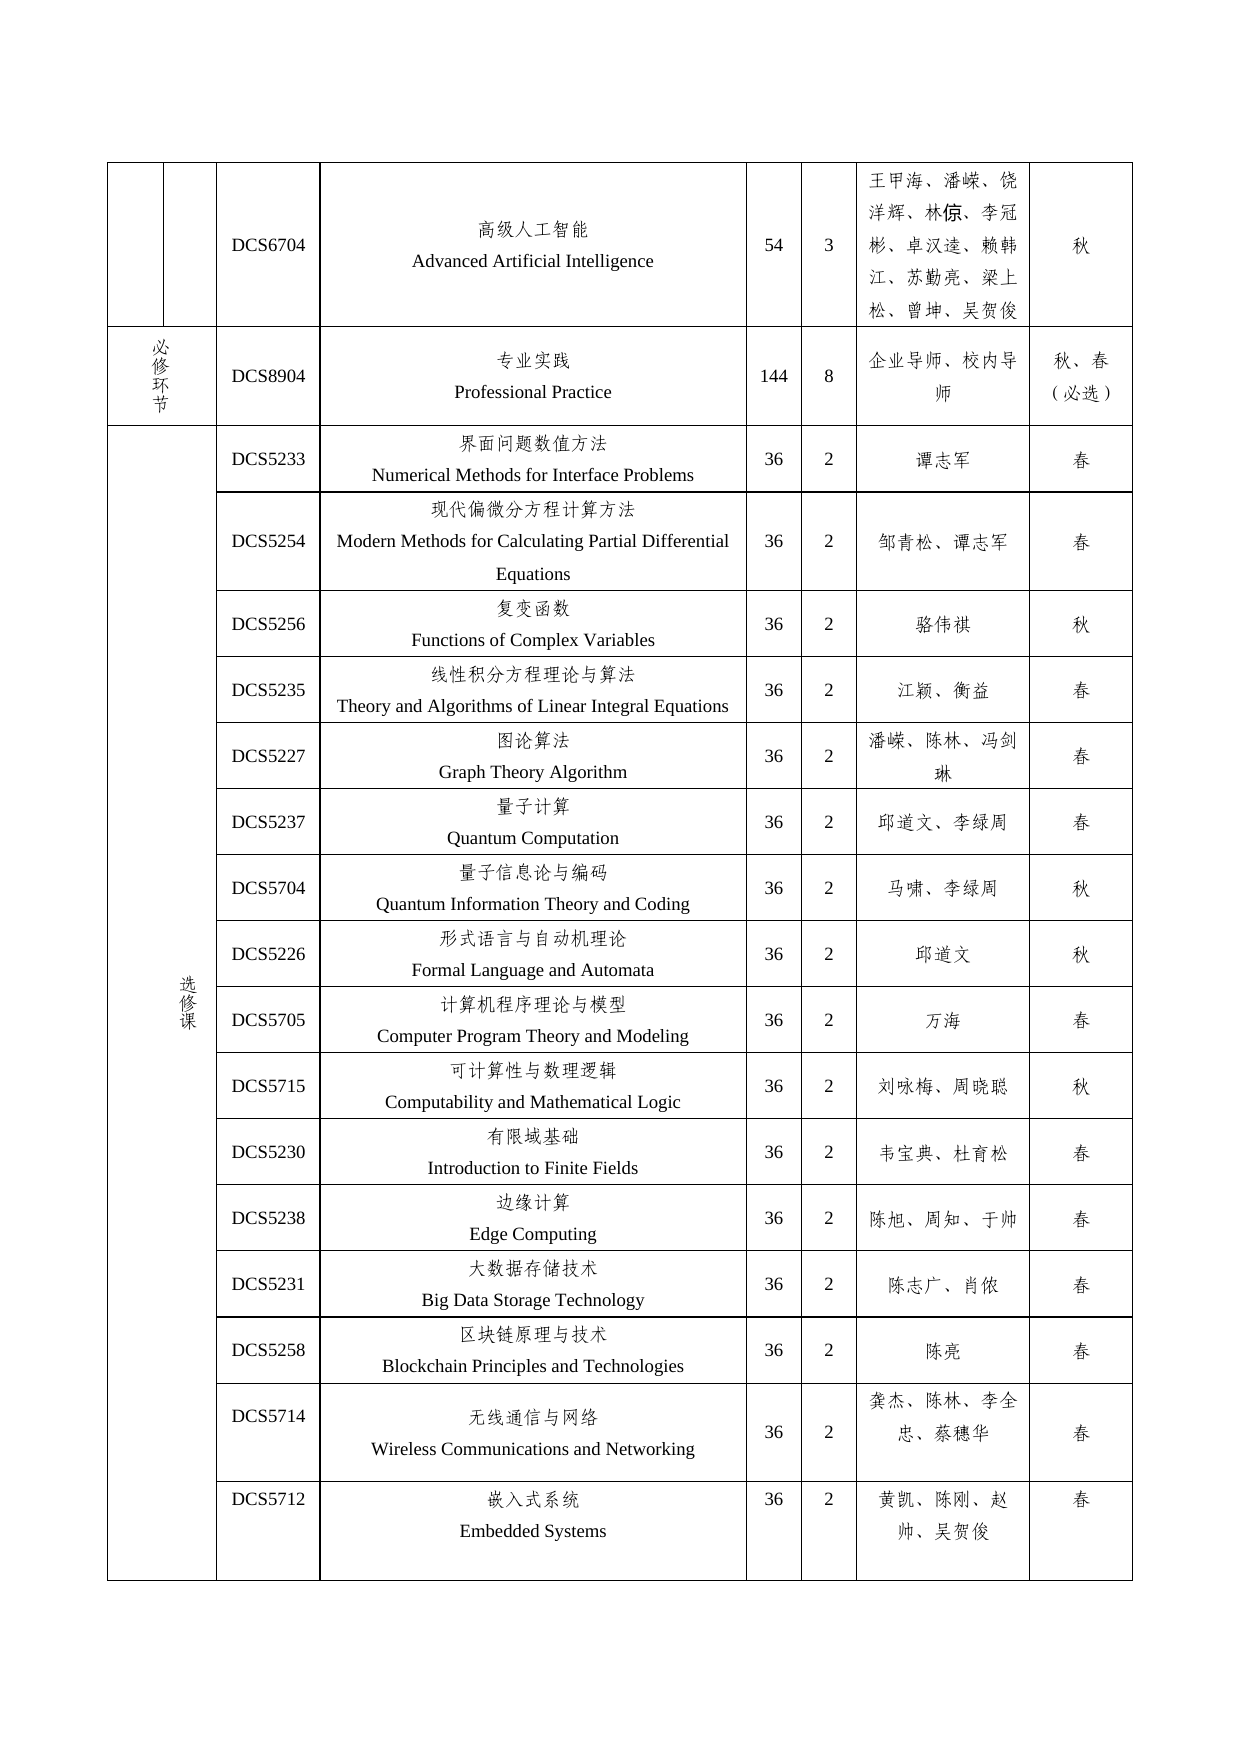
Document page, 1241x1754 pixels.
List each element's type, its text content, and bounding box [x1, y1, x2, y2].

table_cell 2 [802, 723, 856, 788]
table_cell 36 [747, 1318, 801, 1382]
table_cell DCS5230 [217, 1119, 319, 1184]
table_cell 区块链原理与技术 Blockchain Principles and Technologies [321, 1318, 746, 1382]
table_cell 高级人工智能 Advanced Artificial Intelligence [321, 163, 746, 326]
table_cell 秋 [1030, 921, 1132, 986]
table_cell 春 [1030, 987, 1132, 1052]
table_cell 无线通信与网络 Wireless Communications and Networking [321, 1384, 746, 1481]
table_cell DCS5705 [217, 987, 319, 1052]
table_cell 36 [747, 855, 801, 920]
table_cell 秋 [1030, 1053, 1132, 1118]
table_cell DCS5227 [217, 723, 319, 788]
table_cell 邱道文、李绿周 [857, 789, 1029, 854]
table_cell 黄凯、陈刚、赵帅、吴贺俊 [857, 1482, 1029, 1579]
table_cell 马啸、李绿周 [857, 855, 1029, 920]
table_cell DCS5237 [217, 789, 319, 854]
table_cell 36 [747, 1482, 801, 1579]
table_cell 2 [802, 1251, 856, 1316]
table_cell 2 [802, 1119, 856, 1184]
table_cell 现代偏微分方程计算方法 Modern Methods for Calculating Partial Differential Equations [321, 493, 746, 590]
table_cell 36 [747, 987, 801, 1052]
table_cell 春 [1030, 1318, 1132, 1382]
table_cell 2 [802, 1384, 856, 1481]
table_cell DCS5258 [217, 1318, 319, 1382]
table_cell 36 [747, 789, 801, 854]
table_cell 图论算法 Graph Theory Algorithm [321, 723, 746, 788]
table_cell 韦宝典、杜育松 [857, 1119, 1029, 1184]
table_cell 陈志广、肖侬 [857, 1251, 1029, 1316]
table_cell 2 [802, 1053, 856, 1118]
table_cell 2 [802, 789, 856, 854]
table_cell 36 [747, 426, 801, 491]
table_cell 2 [802, 426, 856, 491]
table_cell 8 [802, 327, 856, 425]
table_cell 刘咏梅、周晓聪 [857, 1053, 1029, 1118]
table_cell 春 [1030, 1482, 1132, 1579]
table_cell 万海 [857, 987, 1029, 1052]
table_cell 2 [802, 657, 856, 722]
table_cell 可计算性与数理逻辑 Computability and Mathematical Logic [321, 1053, 746, 1118]
table_cell 2 [802, 855, 856, 920]
table_cell DCS5226 [217, 921, 319, 986]
table_cell 春 [1030, 426, 1132, 491]
table_cell 邹青松、谭志军 [857, 493, 1029, 590]
table_cell 秋 [1030, 591, 1132, 656]
table_cell 有限域基础 Introduction to Finite Fields [321, 1119, 746, 1184]
table_cell 36 [747, 1384, 801, 1481]
table_cell 秋 [1030, 855, 1132, 920]
table_cell DCS5231 [217, 1251, 319, 1316]
table_cell DCS5715 [217, 1053, 319, 1118]
table_cell 春 [1030, 657, 1132, 722]
table_cell 嵌入式系统 Embedded Systems [321, 1482, 746, 1579]
table_cell 陈旭、周知、于帅 [857, 1185, 1029, 1250]
table_cell 必修环节 [108, 327, 216, 425]
table_cell 边缘计算 Edge Computing [321, 1185, 746, 1250]
table_cell 2 [802, 1185, 856, 1250]
table_cell 邱道文 [857, 921, 1029, 986]
table_cell DCS5238 [217, 1185, 319, 1250]
table_cell 36 [747, 1185, 801, 1250]
table_cell 2 [802, 921, 856, 986]
table_cell DCS5254 [217, 493, 319, 590]
table_cell 龚杰、陈林、李全忠、蔡穗华 [857, 1384, 1029, 1481]
table_cell 秋、春 （必选） [1030, 327, 1132, 425]
table_cell 春 [1030, 723, 1132, 788]
table_cell 量子计算 Quantum Computation [321, 789, 746, 854]
table_cell 谭志军 [857, 426, 1029, 491]
table_cell 36 [747, 657, 801, 722]
table_cell 2 [802, 591, 856, 656]
table_cell 144 [747, 327, 801, 425]
table_cell 企业导师、校内导师 [857, 327, 1029, 425]
table_cell 春 [1030, 1119, 1132, 1184]
table_cell 春 [1030, 1185, 1132, 1250]
table_cell 江颖、衡益 [857, 657, 1029, 722]
table_cell 36 [747, 723, 801, 788]
table_cell 春 [1030, 789, 1132, 854]
table_cell DCS5712 [217, 1482, 319, 1579]
table_cell 2 [802, 1318, 856, 1382]
table_cell 潘嵘、陈林、冯剑琳 [857, 723, 1029, 788]
table_cell 36 [747, 1053, 801, 1118]
table_cell 36 [747, 591, 801, 656]
table_cell 春 [1030, 493, 1132, 590]
table_cell 骆伟祺 [857, 591, 1029, 656]
table_cell 陈亮 [857, 1318, 1029, 1382]
table_cell 形式语言与自动机理论 Formal Language and Automata [321, 921, 746, 986]
table_cell 复变函数 Functions of Complex Variables [321, 591, 746, 656]
table_cell 秋 [1030, 163, 1132, 326]
table_cell DCS6704 [217, 163, 319, 326]
table_cell 2 [802, 493, 856, 590]
table_cell 线性积分方程理论与算法 Theory and Algorithms of Linear Integral Equations [321, 657, 746, 722]
table_cell 36 [747, 1119, 801, 1184]
table_cell DCS5704 [217, 855, 319, 920]
table_cell 2 [802, 1482, 856, 1579]
table_cell 春 [1030, 1384, 1132, 1481]
table_cell 36 [747, 1251, 801, 1316]
table_cell 量子信息论与编码 Quantum Information Theory and Coding [321, 855, 746, 920]
table_cell 大数据存储技术 Big Data Storage Technology [321, 1251, 746, 1316]
table_cell 2 [802, 987, 856, 1052]
table_cell 54 [747, 163, 801, 326]
table_cell 王甲海、潘嵘、饶洋辉、林倞、李冠彬、卓汉逵、赖韩江、苏勤亮、梁上松、曾坤、吴贺俊 [857, 163, 1029, 326]
table_cell 春 [1030, 1251, 1132, 1316]
table_cell 选修课 [108, 426, 216, 1579]
table_cell 36 [747, 493, 801, 590]
table_cell 3 [802, 163, 856, 326]
table_cell DCS5235 [217, 657, 319, 722]
table_cell 计算机程序理论与模型 Computer Program Theory and Modeling [321, 987, 746, 1052]
table_cell 专业实践 Professional Practice [321, 327, 746, 425]
table_cell DCS8904 [217, 327, 319, 425]
table_cell DCS5714 [217, 1384, 319, 1481]
table_cell DCS5256 [217, 591, 319, 656]
table_cell DCS5233 [217, 426, 319, 491]
table_cell 界面问题数值方法 Numerical Methods for Interface Problems [321, 426, 746, 491]
table_cell 36 [747, 921, 801, 986]
